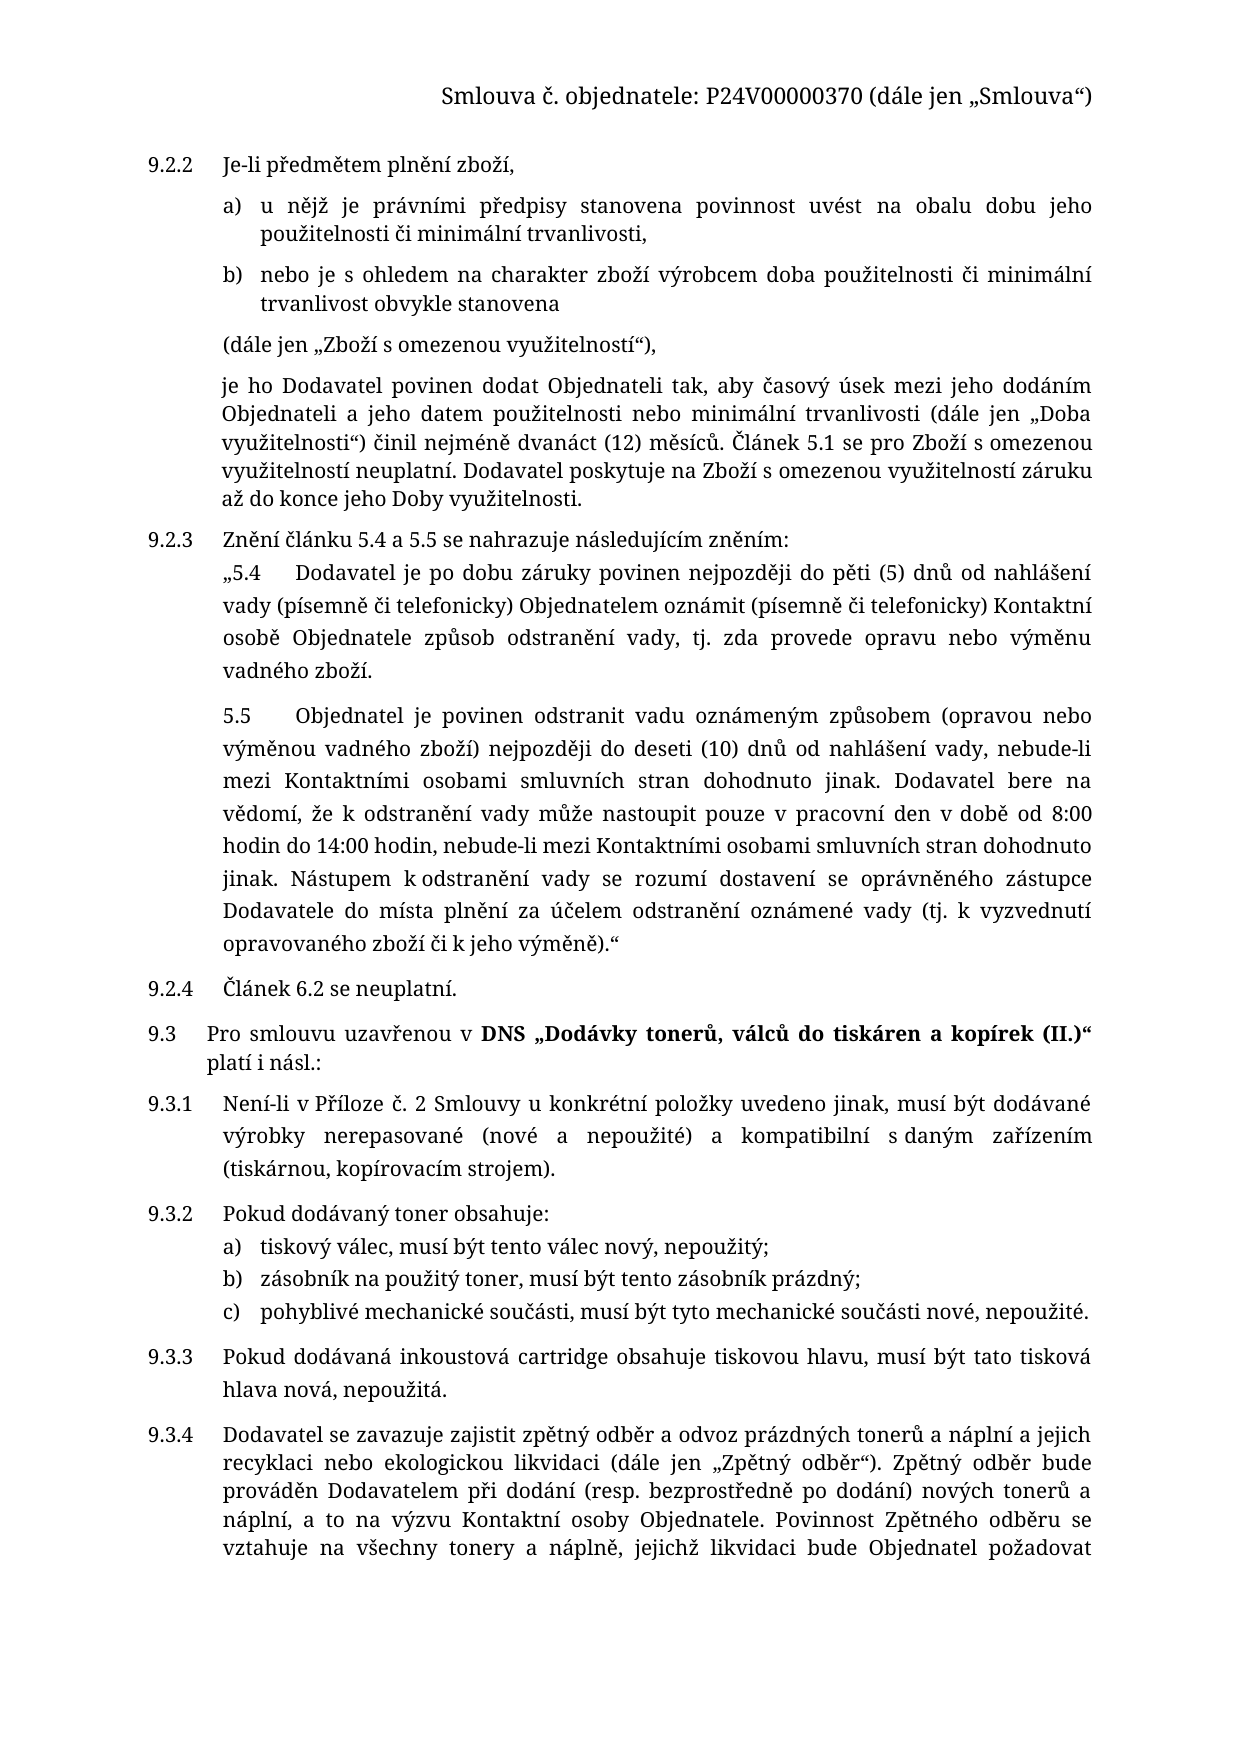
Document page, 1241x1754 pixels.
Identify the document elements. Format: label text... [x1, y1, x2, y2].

list Znění článku 5.4 a 5.5 se nahrazuje následujícím zněním: [148, 526, 1093, 554]
list nebo je s ohledem na charakter zboží výrobcem doba použitelnosti či minimální trvanlivost obvykle stanovena [223, 261, 1093, 317]
list Není-li v Příloze č. 2 Smlouvy u konkrétní položky uvedeno jinak, musí být dodávané výrobky nerepasované (nové a nepoužité) a kompatibilní s daným zařízením (tiskárnou, kopírovacím strojem). [148, 1089, 1093, 1182]
text je ho Dodavatel povinen dodat Objednateli tak, aby časový úsek mezi jeho dodáním Objednateli a jeho datem použitelnosti nebo minimální trvanlivosti (dále jen „Doba využitelnosti“) činil nejméně dvanáct (12) měsíců. Článek 5.1 se pro Zboží s omezenou využitelností neuplatní. Dodavatel poskytuje na Zboží s omezenou využitelností záruku až do konce jeho Doby využitelnosti. [221, 371, 1093, 513]
list Pokud dodávaný toner obsahuje: [148, 1199, 1093, 1228]
list Článek 6.2 se neuplatní. [148, 974, 1093, 1003]
list „5.4 Dodavatel je po dobu záruky povinen nejpozději do pěti (5) dnů od nahlášení vady (písemně či telefonicky) Objednatelem oznámit (písemně či telefonicky) Kontaktní osobě Objednatele způsob odstranění vady, tj. zda provede opravu nebo výměnu vadného zboží. [223, 558, 1093, 684]
list u nějž je právními předpisy stanovena povinnost uvést na obalu dobu jeho použitelnosti či minimální trvanlivosti, [223, 191, 1093, 248]
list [148, 1420, 1093, 1562]
list zásobník na použitý toner, musí být tento zásobník prázdný; [223, 1264, 1093, 1293]
list pohyblivé mechanické součásti, musí být tyto mechanické součásti nové, nepoužité. [223, 1297, 1093, 1325]
list 5.5 Objednatel je povinen odstranit vadu oznámeným způsobem (opravou nebo výměnou vadného zboží) nejpozději do deseti (10) dnů od nahlášení vady, nebude-li mezi Kontaktními osobami smluvních stran dohodnuto jinak. Dodavatel bere na vědomí, že k odstranění vady může nastoupit pouze v pracovní den v době od 8:00 hodin do 14:00 hodin, nebude-li mezi Kontaktními osobami smluvních stran dohodnuto jinak. Nástupem k odstranění vady se rozumí dostavení se oprávněného zástupce Dodavatele do místa plnění za účelem odstranění oznámené vady (tj. k vyzvednutí opravovaného zboží či k jeho výměně).“ [223, 701, 1093, 958]
list Je-li předmětem plnění zboží, [148, 150, 1093, 179]
list tiskový válec, musí být tento válec nový, nepoužitý; [223, 1232, 1093, 1260]
text (dále jen „Zboží s omezenou využitelností“), [223, 330, 1093, 358]
list Pokud dodávaná inkoustová cartridge obsahuje tiskovou hlavu, musí být tato tisková hlava nová, nepoužitá. [148, 1342, 1093, 1403]
list Pro smlouvu uzavřenou v DNS „Dodávky tonerů, válců do tiskáren a kopírek (II.)“ platí i násl.: [148, 1019, 1093, 1076]
